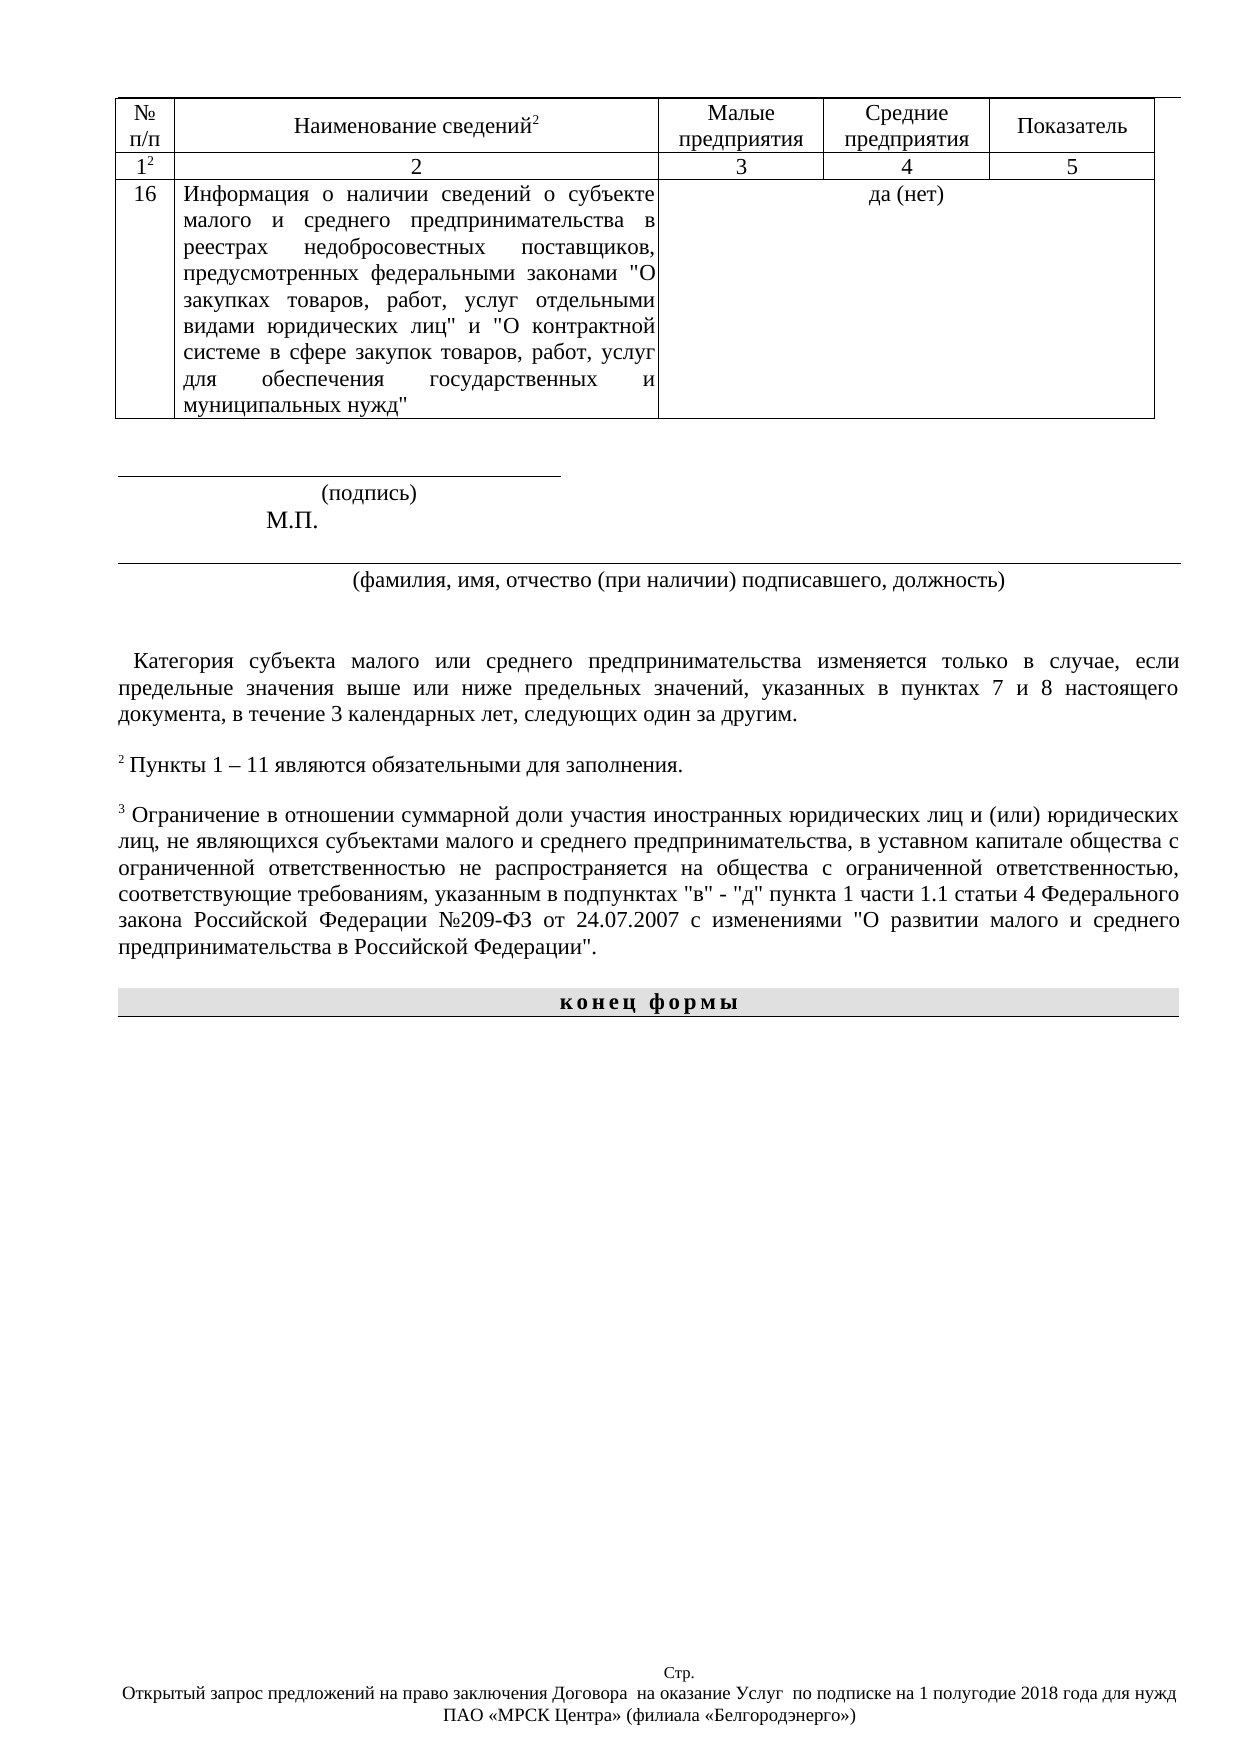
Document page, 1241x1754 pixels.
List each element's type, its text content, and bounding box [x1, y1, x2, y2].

table_header Показатель [990, 99, 1154, 152]
text М.П. [207, 505, 1181, 534]
table_cell да (нет) [659, 180, 1154, 417]
text (подпись) [118, 477, 561, 505]
text конец формы [118, 988, 1179, 1016]
table_cell 4 [824, 153, 989, 179]
table_header Малые предприятия [659, 99, 823, 152]
text (фамилия, имя, отчество (при наличии) подписавшего, должность) [118, 564, 1181, 592]
table_header Наименование сведений2 [175, 99, 658, 152]
table_cell 2 [175, 153, 658, 179]
table_cell 16 [116, 180, 174, 417]
table_cell Информация о наличии сведений о субъекте малого и среднего предпринимательства в реестрах недобросовестных поставщиков, предусмотренных федеральными законами "О закупках товаров, работ, услуг отдельными видами юридических лиц" и "О контрактной системе в сфере закупок товаров, работ, услуг для обеспечения государственных и муниципальных нужд" [175, 180, 658, 417]
table_header № п/п [116, 99, 174, 152]
table_header Средние предприятия [824, 99, 989, 152]
text Категория субъекта малого или среднего предпринимательства изменяется только в случае, если предельные значения выше или ниже предельных значений, указанных в пунктах 7 и 8 настоящего документа, в течение 3 календарных лет, следующих один за другим. [118, 647, 1181, 727]
text 2 Пункты 1 – 11 являются обязательными для заполнения. [118, 751, 1181, 777]
table_cell 5 [990, 153, 1154, 179]
table_cell 3 [659, 153, 823, 179]
table_cell 12 [116, 153, 174, 179]
text 3 Ограничение в отношении суммарной доли участия иностранных юридических лиц и (или) юридических лиц, не являющихся субъектами малого и среднего предпринимательства, в уставном капитале общества с ограниченной ответственностью не распространяется на общества с ограниченной ответственностью, соответствующие требованиям, указанным в подпунктах "в" - "д" пункта 1 части 1.1 статьи 4 Федерального закона Российской Федерации №209-ФЗ от 24.07.2007 с изменениями "О развитии малого и среднего предпринимательства в Российской Федерации". [118, 801, 1181, 959]
